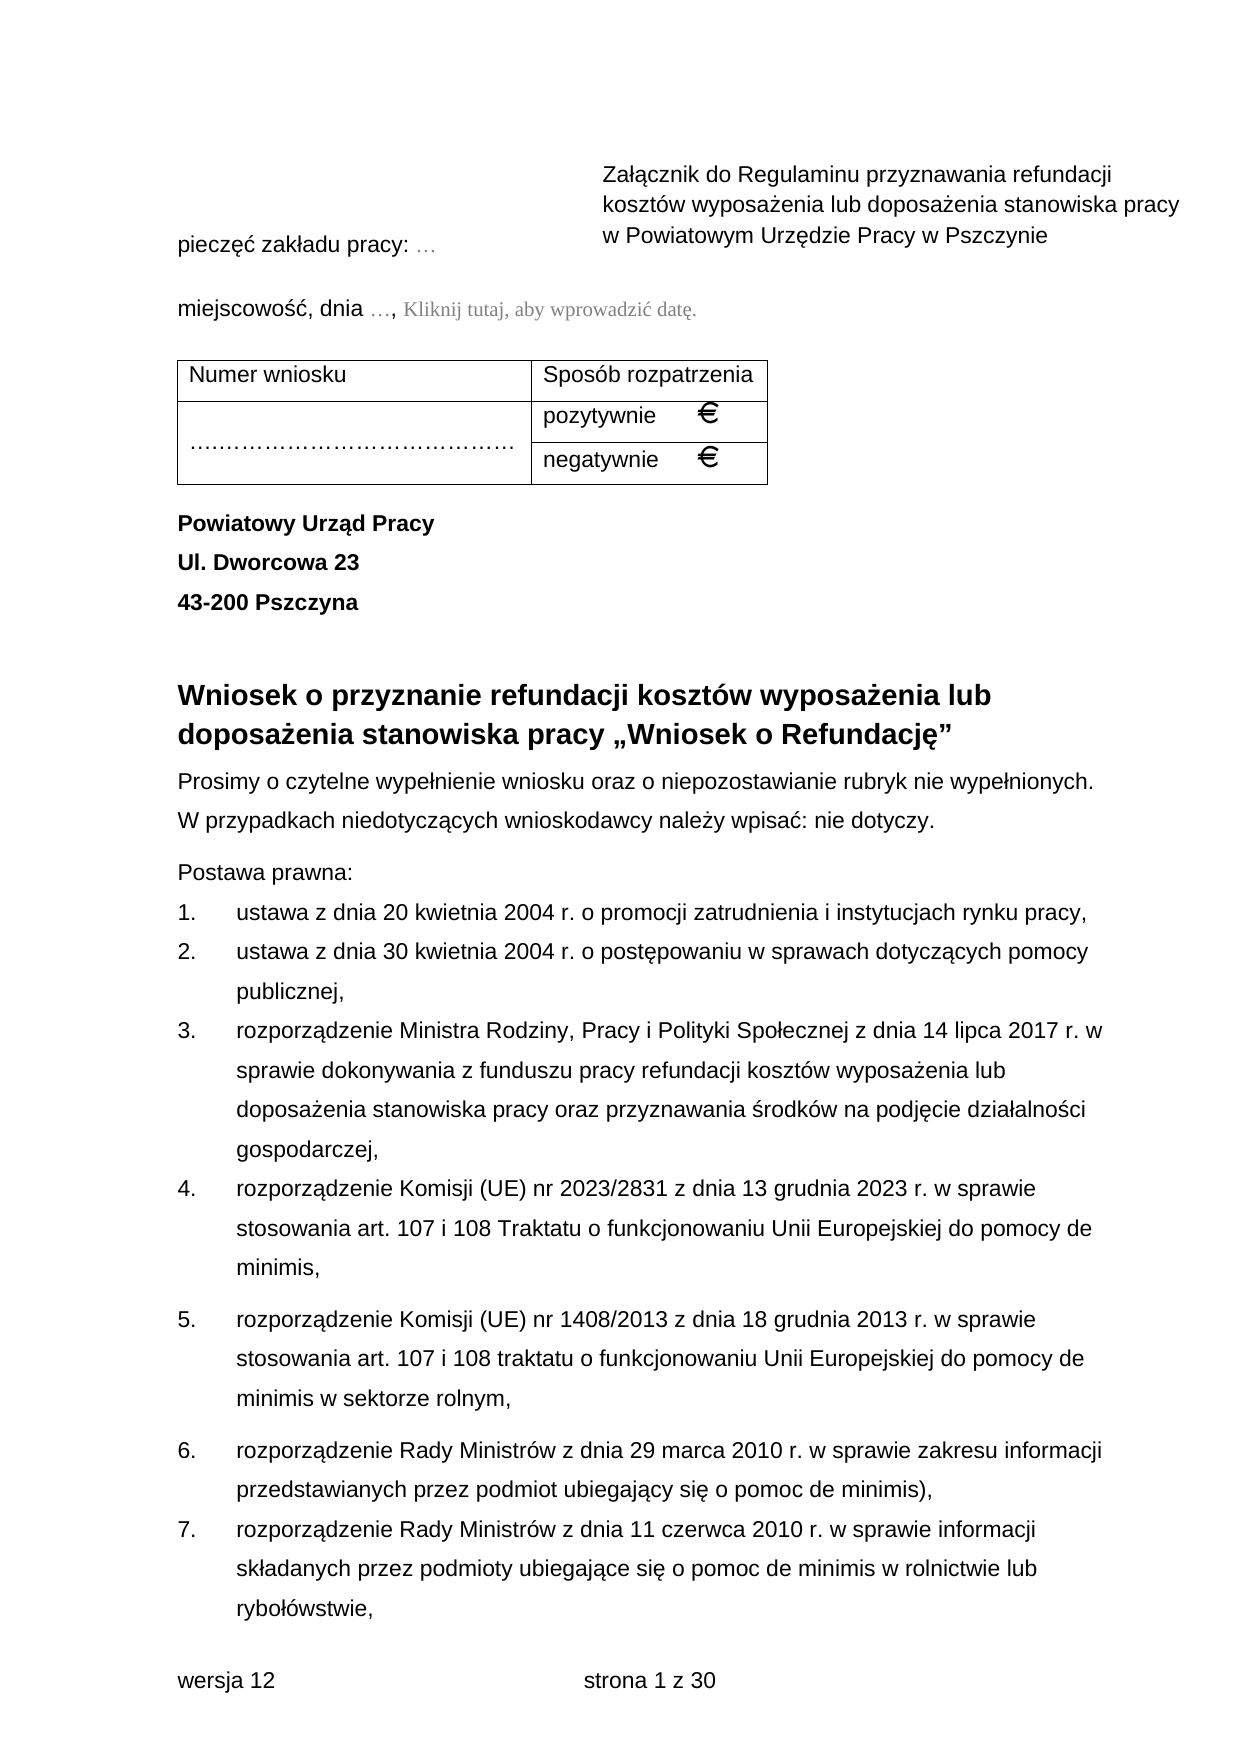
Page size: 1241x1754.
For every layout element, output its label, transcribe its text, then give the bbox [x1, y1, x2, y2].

text pieczęć zakładu pracy: [177, 231, 587, 257]
table_header Sposób rozpatrzenia [532, 361, 767, 401]
text miejscowość, dnia , [177, 295, 1122, 321]
text rozporządzenie Rady Ministrów z dnia 11 czerwca 2010 r. w sprawie informacji składanych przez podmioty ubiegające się o pomoc de minimis w rolnictwie lub rybołówstwie, [177, 1516, 1122, 1621]
text Postawa prawna: [177, 859, 1122, 886]
text ustawa z dnia 30 kwietnia 2004 r. o postępowaniu w sprawach dotyczących pomocy publicznej, [177, 938, 1122, 1004]
text rozporządzenie Rady Ministrów z dnia 29 marca 2010 r. w sprawie zakresu informacji przedstawianych przez podmiot ubiegający się o pomoc de minimis), [177, 1437, 1122, 1503]
table_cell ….………………………………… [178, 402, 531, 484]
table_cell negatywnie [532, 443, 767, 484]
text rozporządzenie Komisji (UE) nr 2023/2831 z dnia 13 grudnia 2023 r. w sprawie stosowania art. 107 i 108 Traktatu o funkcjonowaniu Unii Europejskiej do pomocy de minimis, [177, 1175, 1122, 1280]
text Prosimy o czytelne wypełnienie wniosku oraz o niepozostawianie rubryk nie wypełnionych. [177, 768, 1122, 794]
table_cell pozytywnie [532, 402, 767, 442]
title Wniosek o przyznanie refundacji kosztów wyposażenia lub doposażenia stanowiska pracy „Wniosek o Refundację” [177, 678, 1122, 750]
text W przypadkach niedotyczących wnioskodawcy należy wpisać: nie dotyczy. [177, 807, 1122, 833]
text Ul. Dworcowa 23 [177, 549, 1122, 576]
table_header Numer wniosku [178, 361, 531, 401]
text ustawa z dnia 20 kwietnia 2004 r. o promocji zatrudnienia i instytucjach rynku pracy, [177, 899, 1122, 925]
text rozporządzenie Ministra Rodziny, Pracy i Polityki Społecznej z dnia 14 lipca 2017 r. w sprawie dokonywania z funduszu pracy refundacji kosztów wyposażenia lub doposażenia stanowiska pracy oraz przyznawania środków na podjęcie działalności gospodarczej, [177, 1017, 1122, 1162]
text 43-200 Pszczyna [177, 589, 1122, 615]
text rozporządzenie Komisji (UE) nr 1408/2013 z dnia 18 grudnia 2013 r. w sprawie stosowania art. 107 i 108 traktatu o funkcjonowaniu Unii Europejskiej do pomocy de minimis w sektorze rolnym, [177, 1306, 1122, 1411]
text Powiatowy Urząd Pracy [177, 510, 1122, 536]
